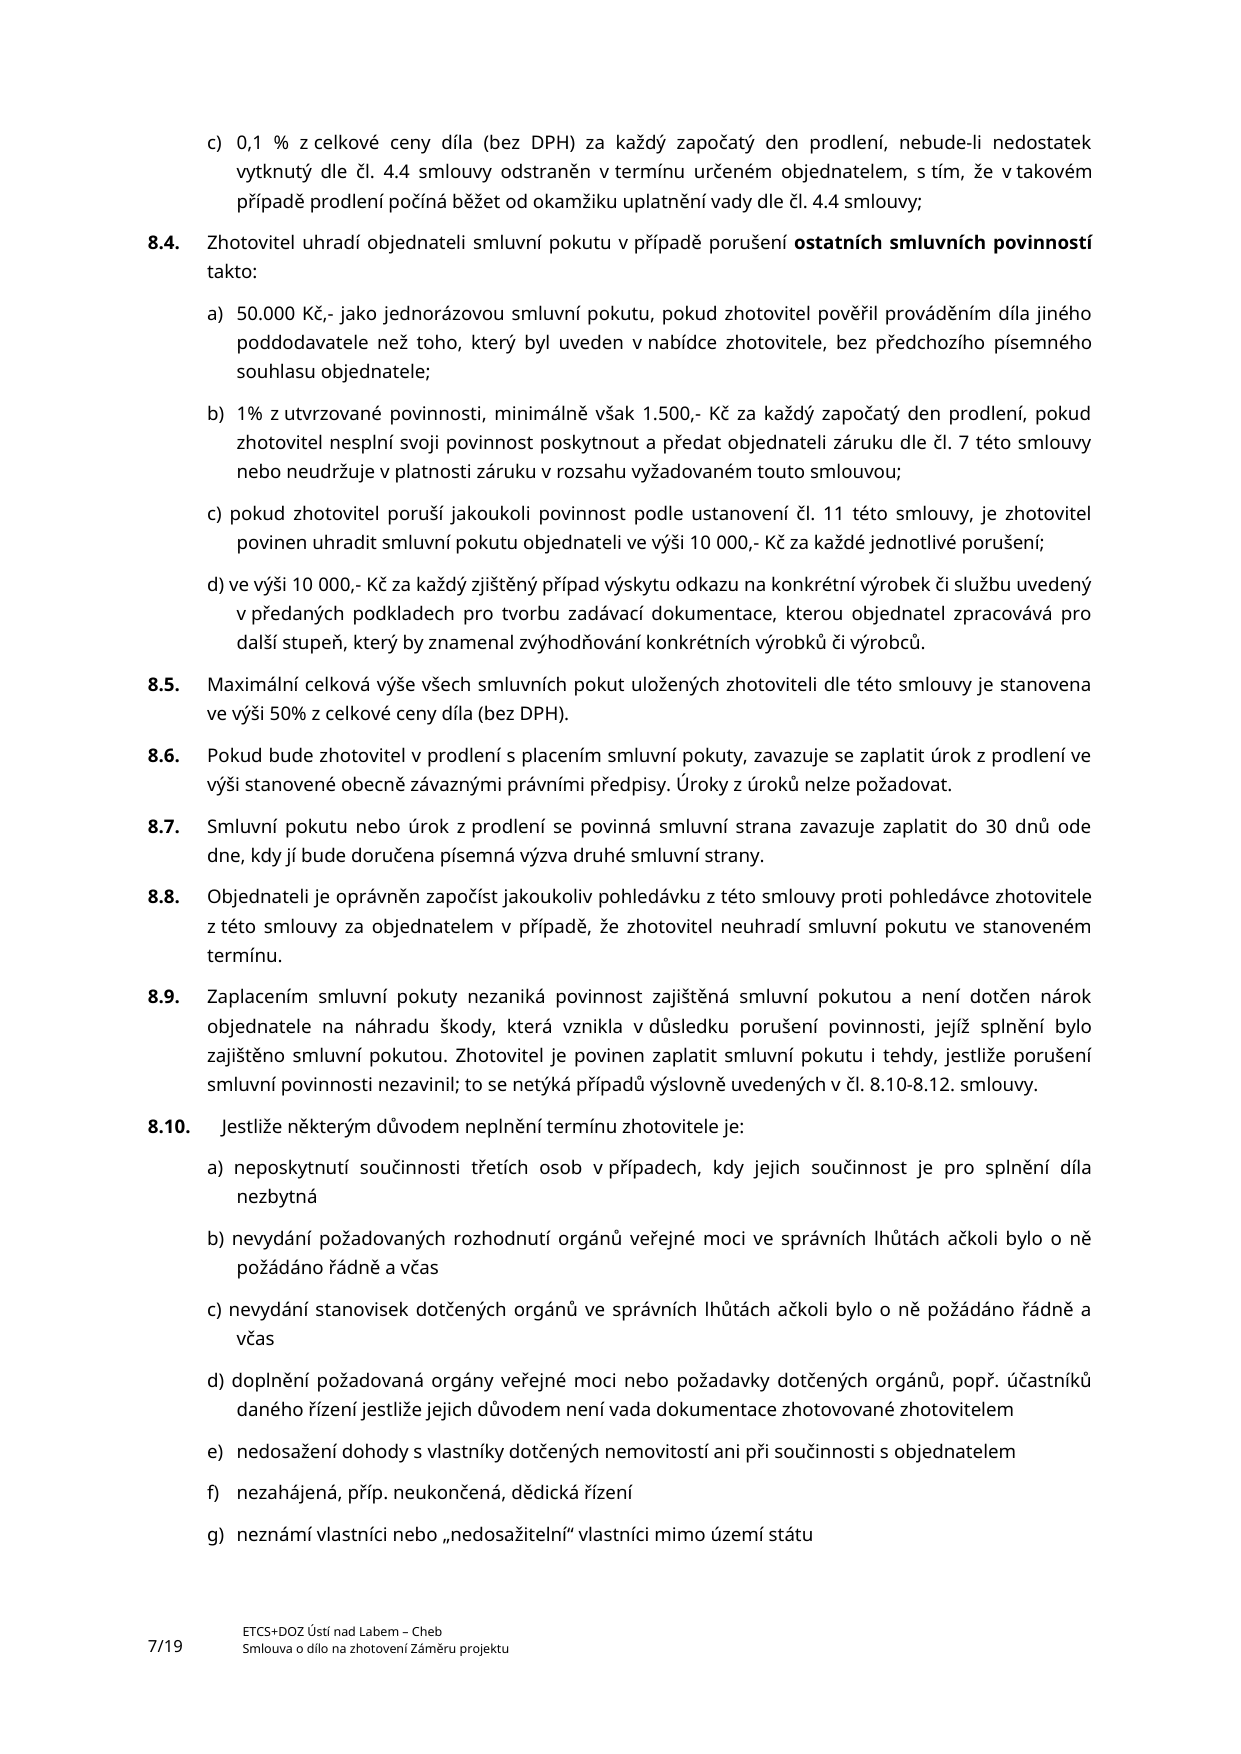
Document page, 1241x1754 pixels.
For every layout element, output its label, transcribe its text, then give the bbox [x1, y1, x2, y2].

text g) neznámí vlastníci nebo „nedosažitelní“ vlastníci mimo území státu [207, 1518, 1092, 1547]
text d) ve výši 10 000,- Kč za každý zjištěný případ výskytu odkazu na konkrétní výrobek či službu uvedený v předaných podkladech pro tvorbu zadávací dokumentace, kterou objednatel zpracovává pro další stupeň, který by znamenal zvýhodňování konkrétních výrobků či výrobců. [207, 568, 1092, 656]
text b) 1% z utvrzované povinnosti, minimálně však 1.500,- Kč za každý započatý den prodlení, pokud zhotovitel nesplní svoji povinnost poskytnout a předat objednateli záruku dle čl. 7 této smlouvy nebo neudržuje v platnosti záruku v rozsahu vyžadovaném touto smlouvou; [207, 397, 1092, 485]
text a) neposkytnutí součinnosti třetích osob v případech, kdy jejich součinnost je pro splnění díla nezbytná [207, 1151, 1092, 1210]
text d) doplnění požadovaná orgány veřejné moci nebo požadavky dotčených orgánů, popř. účastníků daného řízení jestliže jejich důvodem není vada dokumentace zhotovované zhotovitelem [207, 1364, 1092, 1422]
text 8.7. Smluvní pokutu nebo úrok z prodlení se povinná smluvní strana zavazuje zaplatit do 30 dnů ode dne, kdy jí bude doručena písemná výzva druhé smluvní strany. [148, 810, 1092, 868]
text 8.8. Objednateli je oprávněn započíst jakoukoliv pohledávku z této smlouvy proti pohledávce zhotovitele z této smlouvy za objednatelem v případě, že zhotovitel neuhradí smluvní pokutu ve stanoveném termínu. [148, 881, 1092, 968]
text f) nezahájená, příp. neukončená, dědická řízení [207, 1476, 1092, 1506]
text 8.6. Pokud bude zhotovitel v prodlení s placením smluvní pokuty, zavazuje se zaplatit úrok z prodlení ve výši stanovené obecně závaznými právními předpisy. Úroky z úroků nelze požadovat. [148, 739, 1092, 797]
text 8.5. Maximální celková výše všech smluvních pokut uložených zhotoviteli dle této smlouvy je stanovena ve výši 50% z celkové ceny díla (bez DPH). [148, 668, 1092, 726]
text a) 50.000 Kč,- jako jednorázovou smluvní pokutu, pokud zhotovitel pověřil prováděním díla jiného poddodavatele než toho, který byl uveden v nabídce zhotovitele, bez předchozího písemného souhlasu objednatele; [207, 297, 1092, 385]
text 8.9. Zaplacením smluvní pokuty nezaniká povinnost zajištěná smluvní pokutou a není dotčen nárok objednatele na náhradu škody, která vznikla v důsledku porušení povinnosti, jejíž splnění bylo zajištěno smluvní pokutou. Zhotovitel je povinen zaplatit smluvní pokutu i tehdy, jestliže porušení smluvní povinnosti nezavinil; to se netýká případů výslovně uvedených v čl. 8.10-8.12. smlouvy. [148, 981, 1092, 1097]
text b) nevydání požadovaných rozhodnutí orgánů veřejné moci ve správních lhůtách ačkoli bylo o ně požádáno řádně a včas [207, 1222, 1092, 1281]
text e) nedosažení dohody s vlastníky dotčených nemovitostí ani při součinnosti s objednatelem [207, 1435, 1092, 1464]
text c) nevydání stanovisek dotčených orgánů ve správních lhůtách ačkoli bylo o ně požádáno řádně a včas [207, 1293, 1092, 1351]
text c) pokud zhotovitel poruší jakoukoli povinnost podle ustanovení čl. 11 této smlouvy, je zhotovitel povinen uhradit smluvní pokutu objednateli ve výši 10 000,- Kč za každé jednotlivé porušení; [207, 497, 1092, 556]
text c) 0,1 % z celkové ceny díla (bez DPH) za každý započatý den prodlení, nebude-li nedostatek vytknutý dle čl. 4.4 smlouvy odstraněn v termínu určeném objednatelem, s tím, že v takovém případě prodlení počíná běžet od okamžiku uplatnění vady dle čl. 4.4 smlouvy; [207, 126, 1092, 214]
text 8.10. Jestliže některým důvodem neplnění termínu zhotovitele je: [148, 1110, 1092, 1139]
subtitle 8.4. Zhotovitel uhradí objednateli smluvní pokutu v případě porušení ostatních smluvních povinností takto: [148, 226, 1092, 285]
